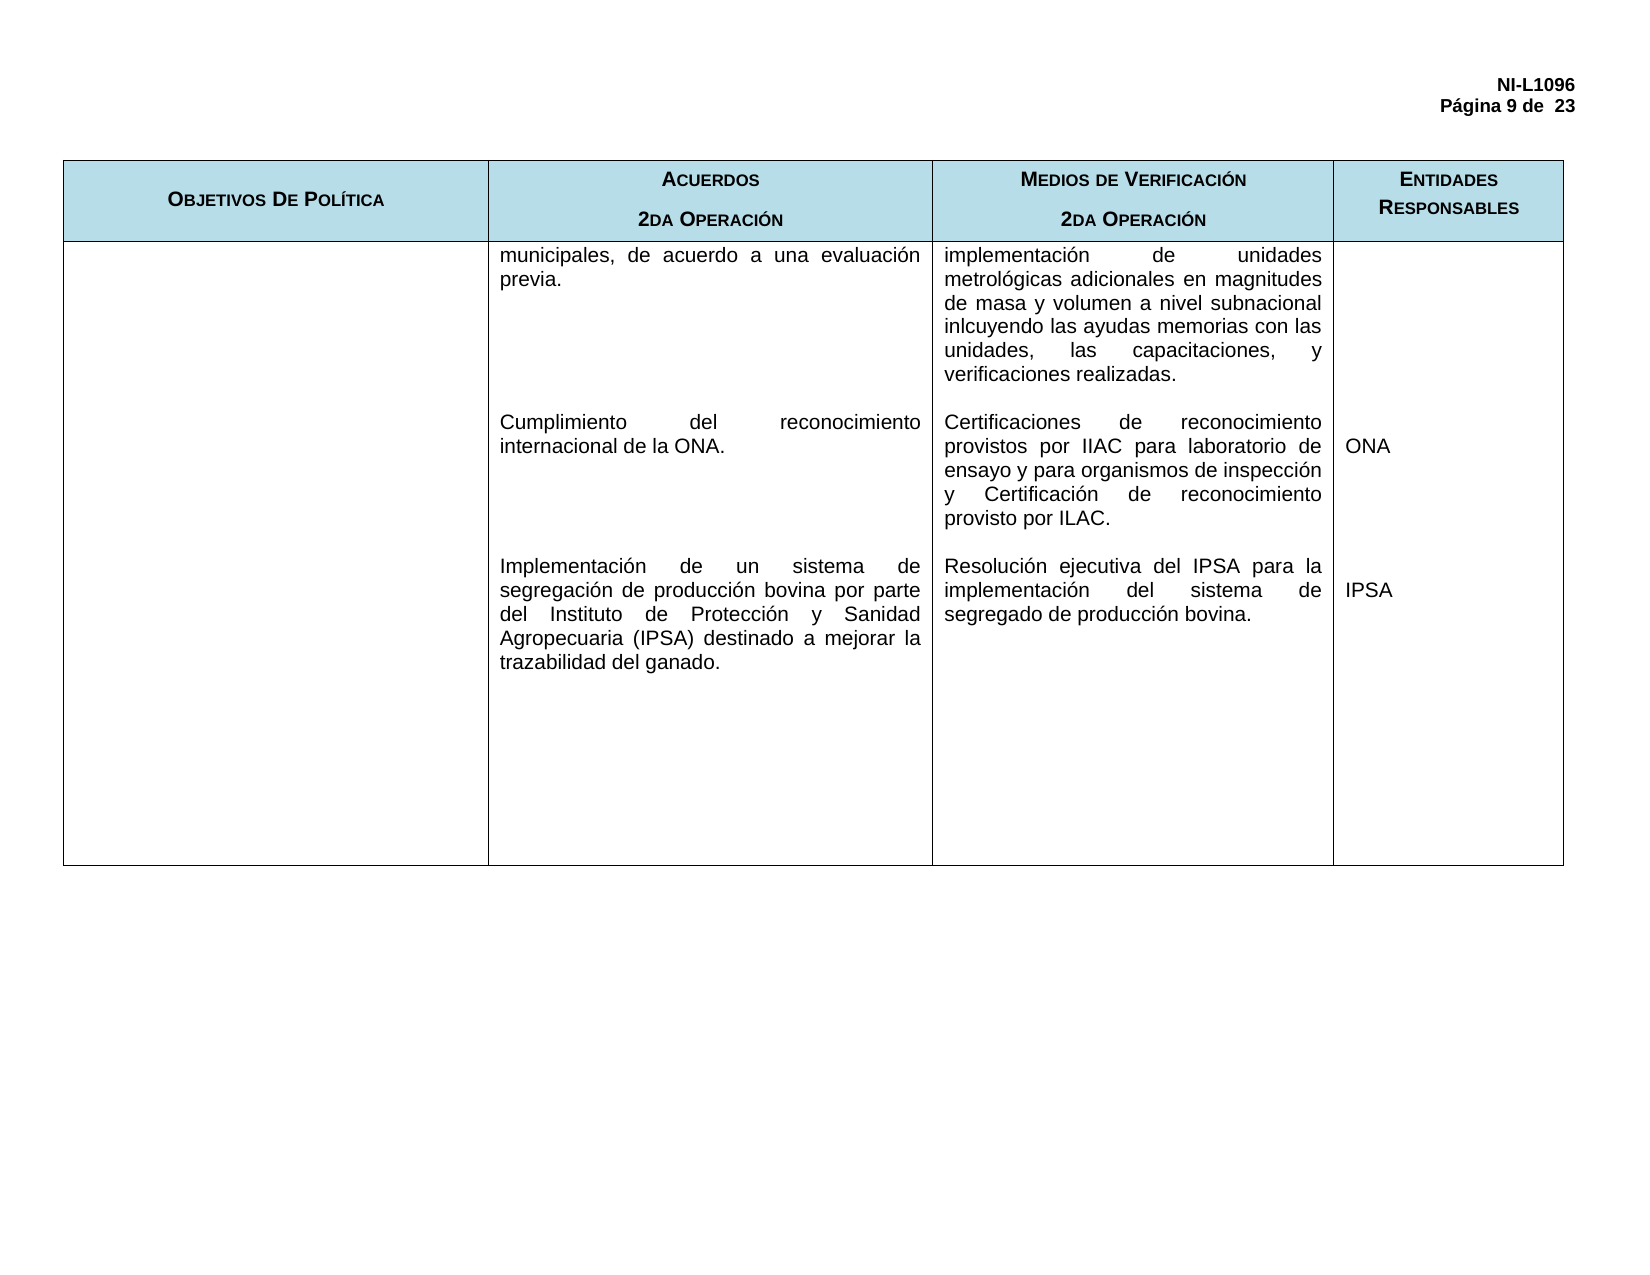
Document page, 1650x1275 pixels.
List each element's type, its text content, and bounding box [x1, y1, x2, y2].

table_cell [489, 242, 932, 865]
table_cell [933, 242, 1333, 865]
table_header Entidades Responsables [1334, 161, 1563, 241]
table_header Objetivos De Política [64, 161, 488, 241]
table_cell MIFIC MIFIC ONA IPSA [1334, 242, 1563, 865]
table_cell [64, 242, 488, 865]
table_header Medios de Verificación 2da Operación [933, 161, 1333, 241]
table_header Acuerdos 2da Operación [489, 161, 932, 241]
